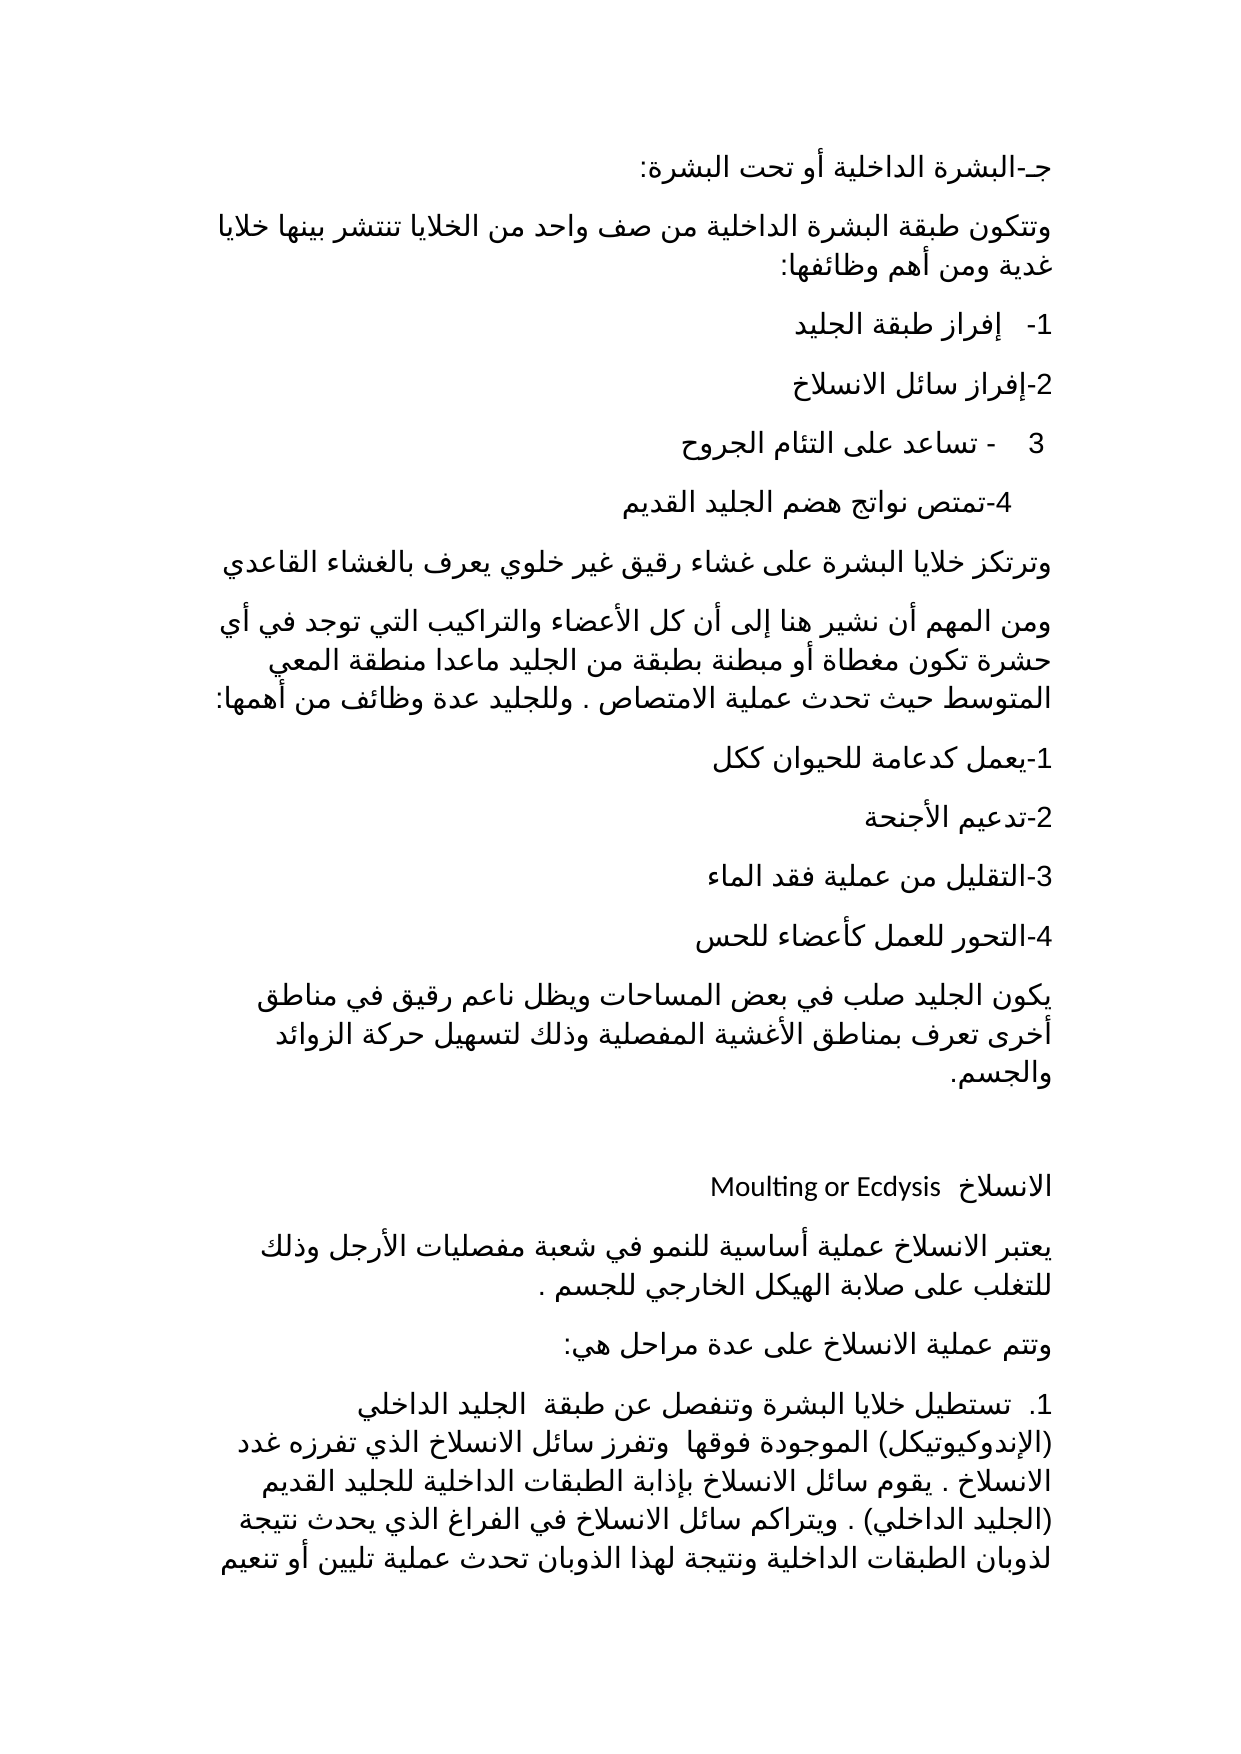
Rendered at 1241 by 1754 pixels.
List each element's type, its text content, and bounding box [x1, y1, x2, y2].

text يعتبر الانسلاخ عملية أساسية للنمو في شعبة مفصليات الأرجل وذلك للتغلب على صلابة الهيكل الخارجي للجسم . [187, 1229, 1053, 1301]
text 1- إفراز طبقة الجليد [187, 307, 1053, 341]
text 2-إفراز سائل الانسلاخ [187, 367, 1053, 400]
text وترتكز خلايا البشرة على غشاء رقيق غير خلوي يعرف بالغشاء القاعدي [187, 545, 1053, 578]
text 3 - تساعد على التئام الجروح [187, 426, 1053, 459]
text 3-التقليل من عملية فقد الماء [187, 859, 1053, 893]
text وتتكون طبقة البشرة الداخلية من صف واحد من الخلايا تنتشر بينها خلايا غدية ومن أهم وظائفها: [187, 209, 1053, 281]
text يكون الجليد صلب في بعض المساحات ويظل ناعم رقيق في مناطق أخرى تعرف بمناطق الأغشية المفصلية وذلك لتسهيل حركة الزوائد والجسم. [187, 978, 1053, 1089]
text 4-تمتص نواتج هضم الجليد القديم [187, 485, 1053, 519]
text وتتم عملية الانسلاخ على عدة مراحل هي: [187, 1327, 1053, 1361]
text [187, 1387, 1053, 1574]
text 1-يعمل كدعامة للحيوان ككل [187, 741, 1053, 774]
text ومن المهم أن نشير هنا إلى أن كل الأعضاء والتراكيب التي توجد في أي حشرة تكون مغطاة أو مبطنة بطبقة من الجليد ماعدا منطقة المعي المتوسط حيث تحدث عملية الامتصاص . وللجليد عدة وظائف من أهمها: [187, 604, 1053, 715]
text 2-تدعيم الأجنحة [187, 800, 1053, 833]
text الانسلاخ Moulting or Ecdysis [187, 1168, 1053, 1203]
text جـ-البشرة الداخلية أو تحت البشرة: [187, 150, 1053, 183]
text 4-التحور للعمل كأعضاء للحس [187, 919, 1053, 952]
